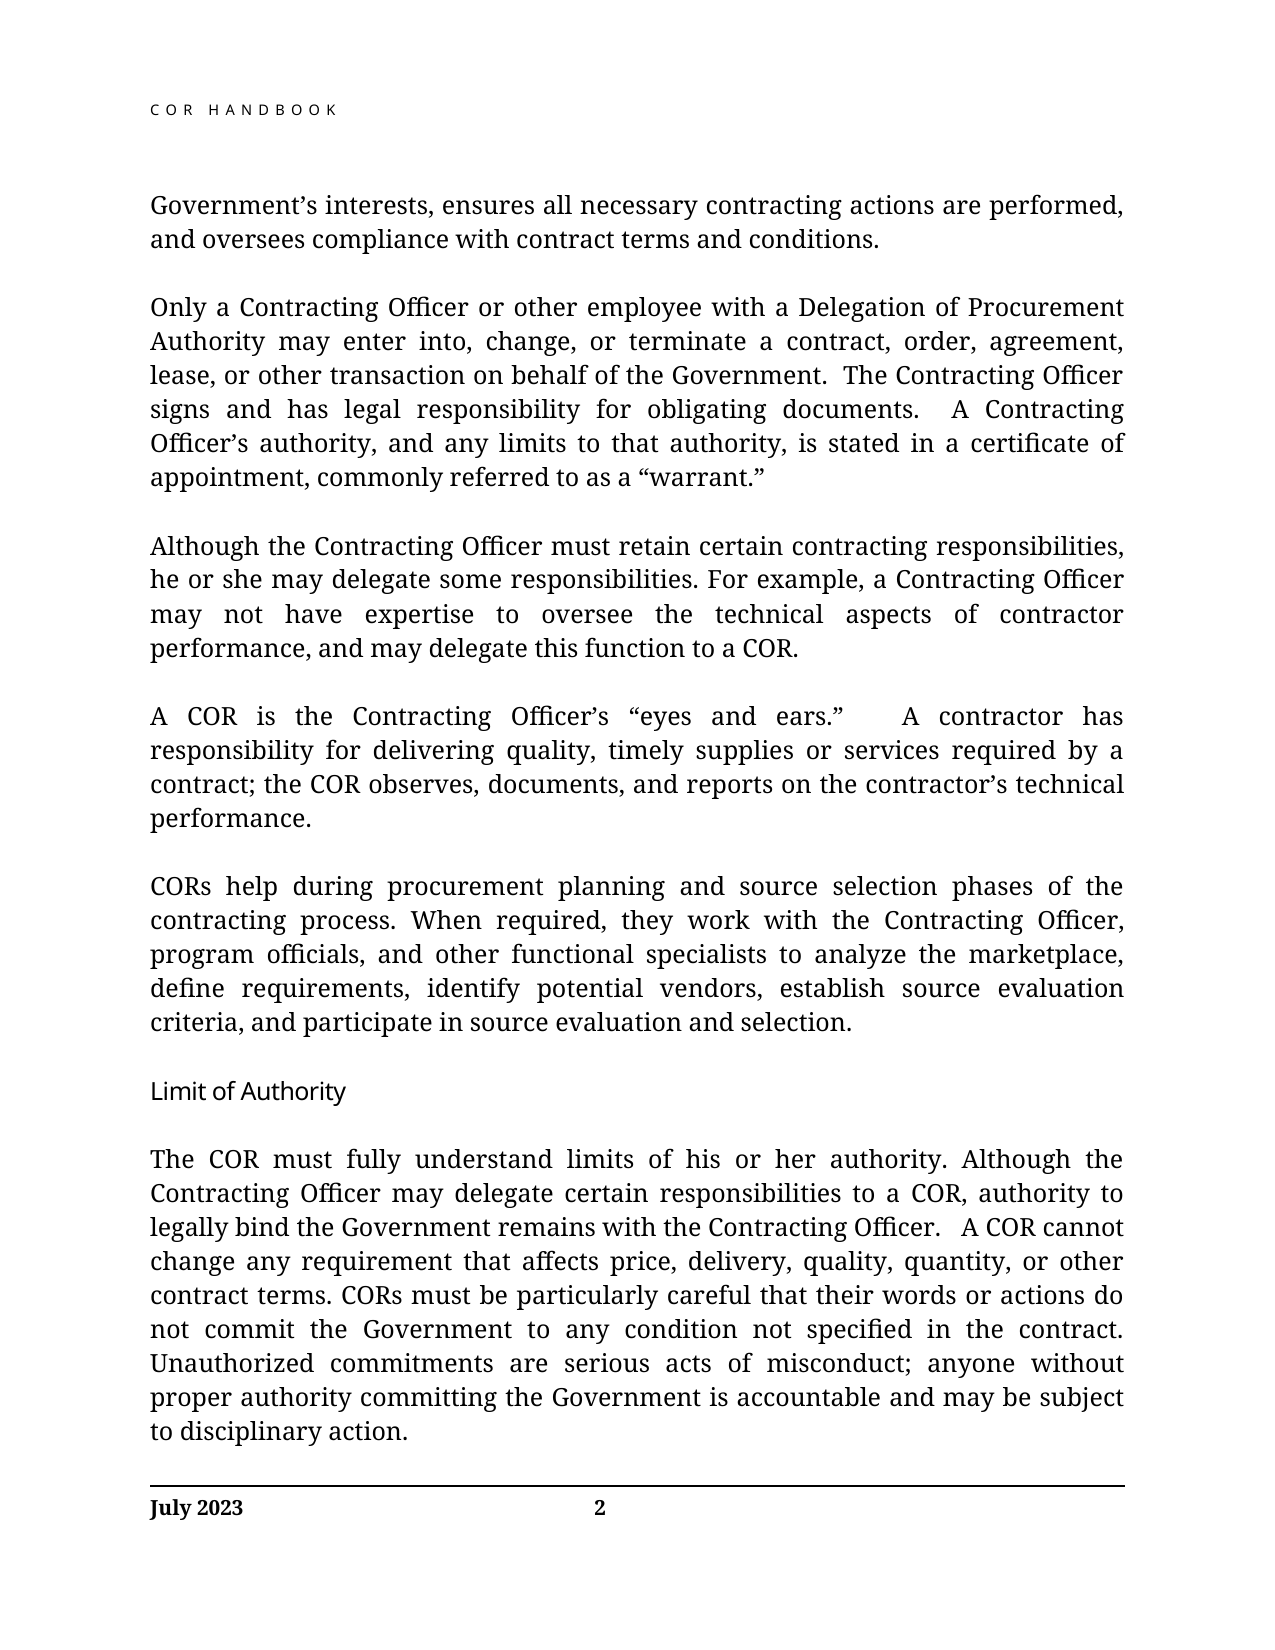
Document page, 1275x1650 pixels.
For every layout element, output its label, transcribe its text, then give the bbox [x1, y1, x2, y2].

text The COR must fully understand limits of his or her authority. Although the Contracting Officer may delegate certain responsibilities to a COR, authority to legally bind the Government remains with the Contracting Officer. A COR cannot change any requirement that affects price, delivery, quality, quantity, or other contract terms. CORs must be particularly careful that their words or actions do not commit the Government to any condition not specified in the contract. Unauthorized commitments are serious acts of misconduct; anyone without proper authority committing the Government is accountable and may be subject to disciplinary action. [150, 1141, 1125, 1448]
text CORs help during procurement planning and source selection phases of the contracting process. When required, they work with the Contracting Officer, program officials, and other functional specialists to analyze the marketplace, define requirements, identify potential vendors, establish source evaluation criteria, and participate in source evaluation and selection. [150, 869, 1125, 1039]
text Only a Contracting Officer or other employee with a Delegation of Procurement Authority may enter into, change, or terminate a contract, order, agreement, lease, or other transaction on behalf of the Government. The Contracting Officer signs and has legal responsibility for obligating documents. A Contracting Officer’s authority, and any limits to that authority, is stated in a certificate of appointment, commonly referred to as a “warrant.” [150, 290, 1125, 494]
text A COR is the Contracting Officer’s “eyes and ears.” A contractor has responsibility for delivering quality, timely supplies or services required by a contract; the COR observes, documents, and reports on the contractor’s technical performance. [150, 698, 1125, 835]
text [150, 187, 1125, 256]
subtitle Limit of Authority [150, 1073, 1125, 1107]
text Although the Contracting Officer must retain certain contracting responsibilities, he or she may delegate some responsibilities. For example, a Contracting Officer may not have expertise to oversee the technical aspects of contractor performance, and may delegate this function to a COR. [150, 528, 1125, 664]
